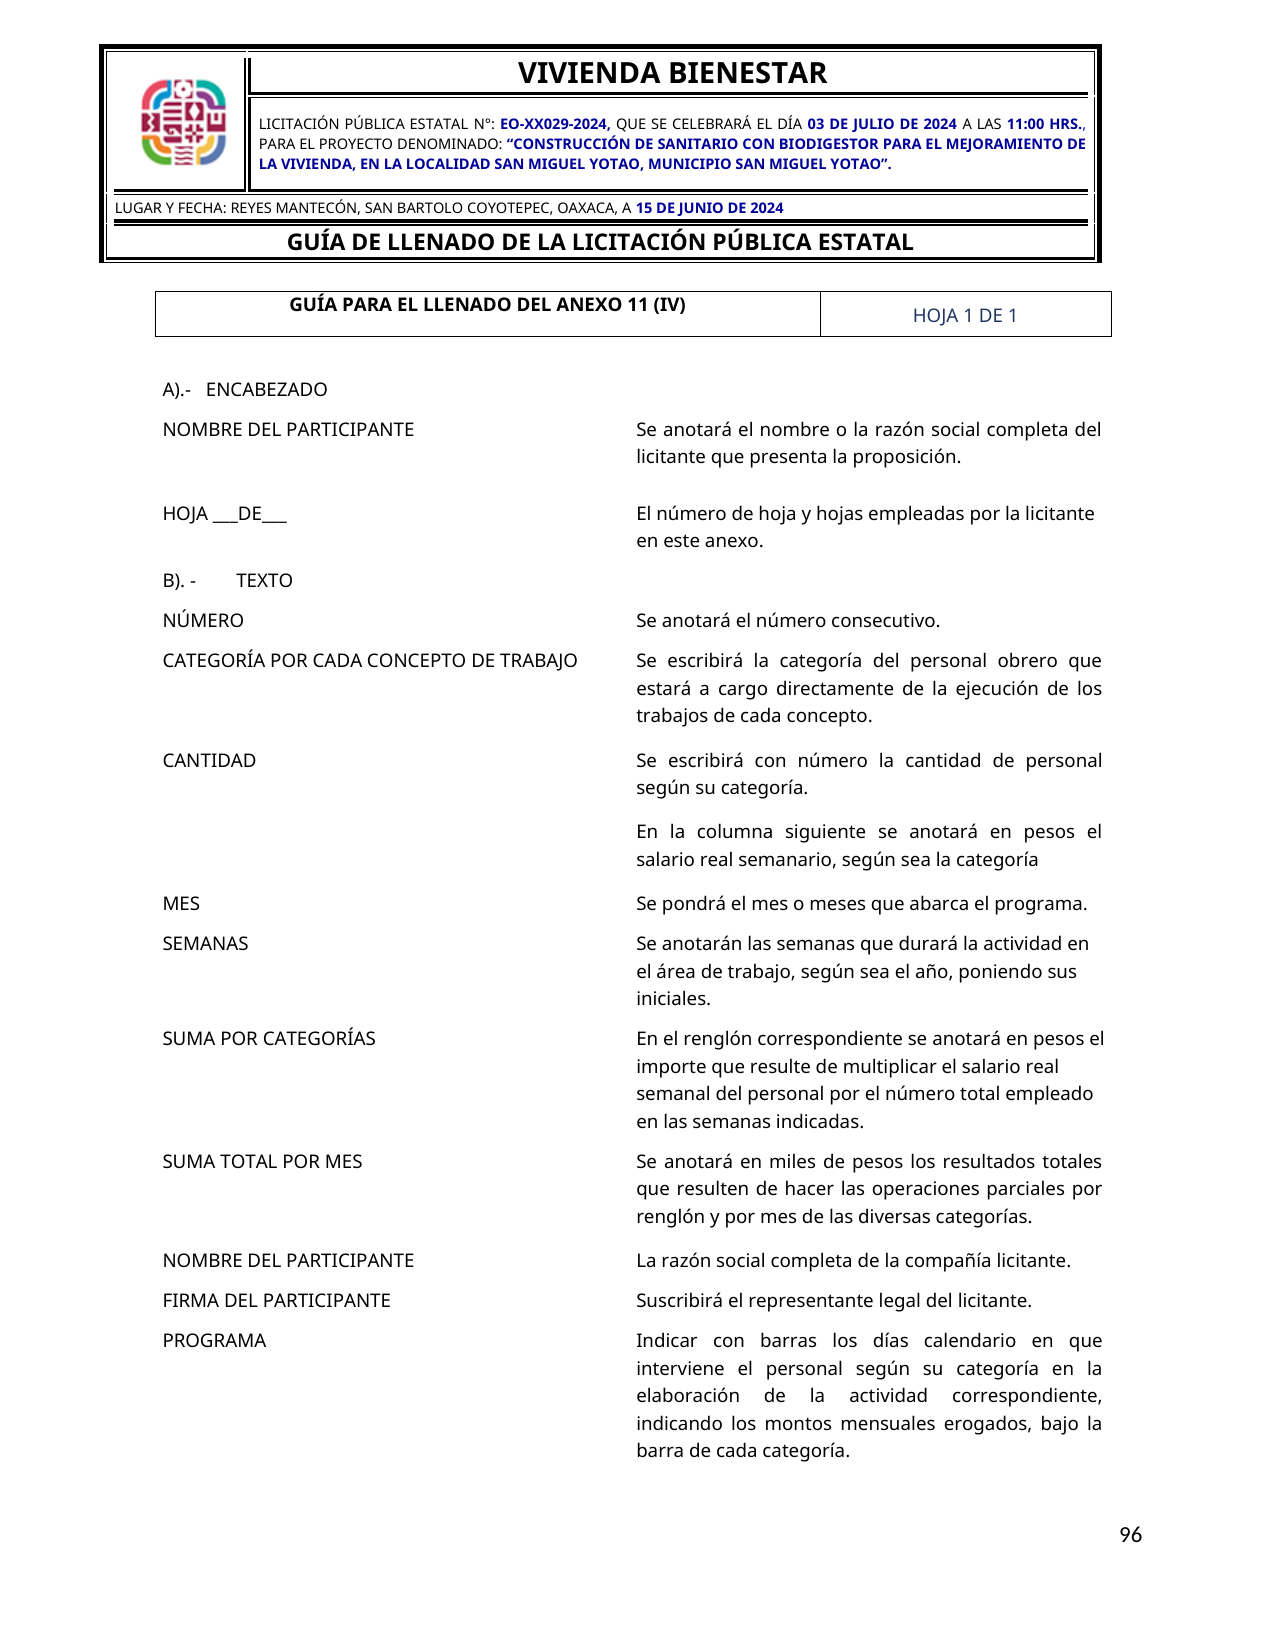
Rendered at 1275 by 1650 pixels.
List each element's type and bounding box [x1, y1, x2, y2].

picture [130, 71, 237, 171]
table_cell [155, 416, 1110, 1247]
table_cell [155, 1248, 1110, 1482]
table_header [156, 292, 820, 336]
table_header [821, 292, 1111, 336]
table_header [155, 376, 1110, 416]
